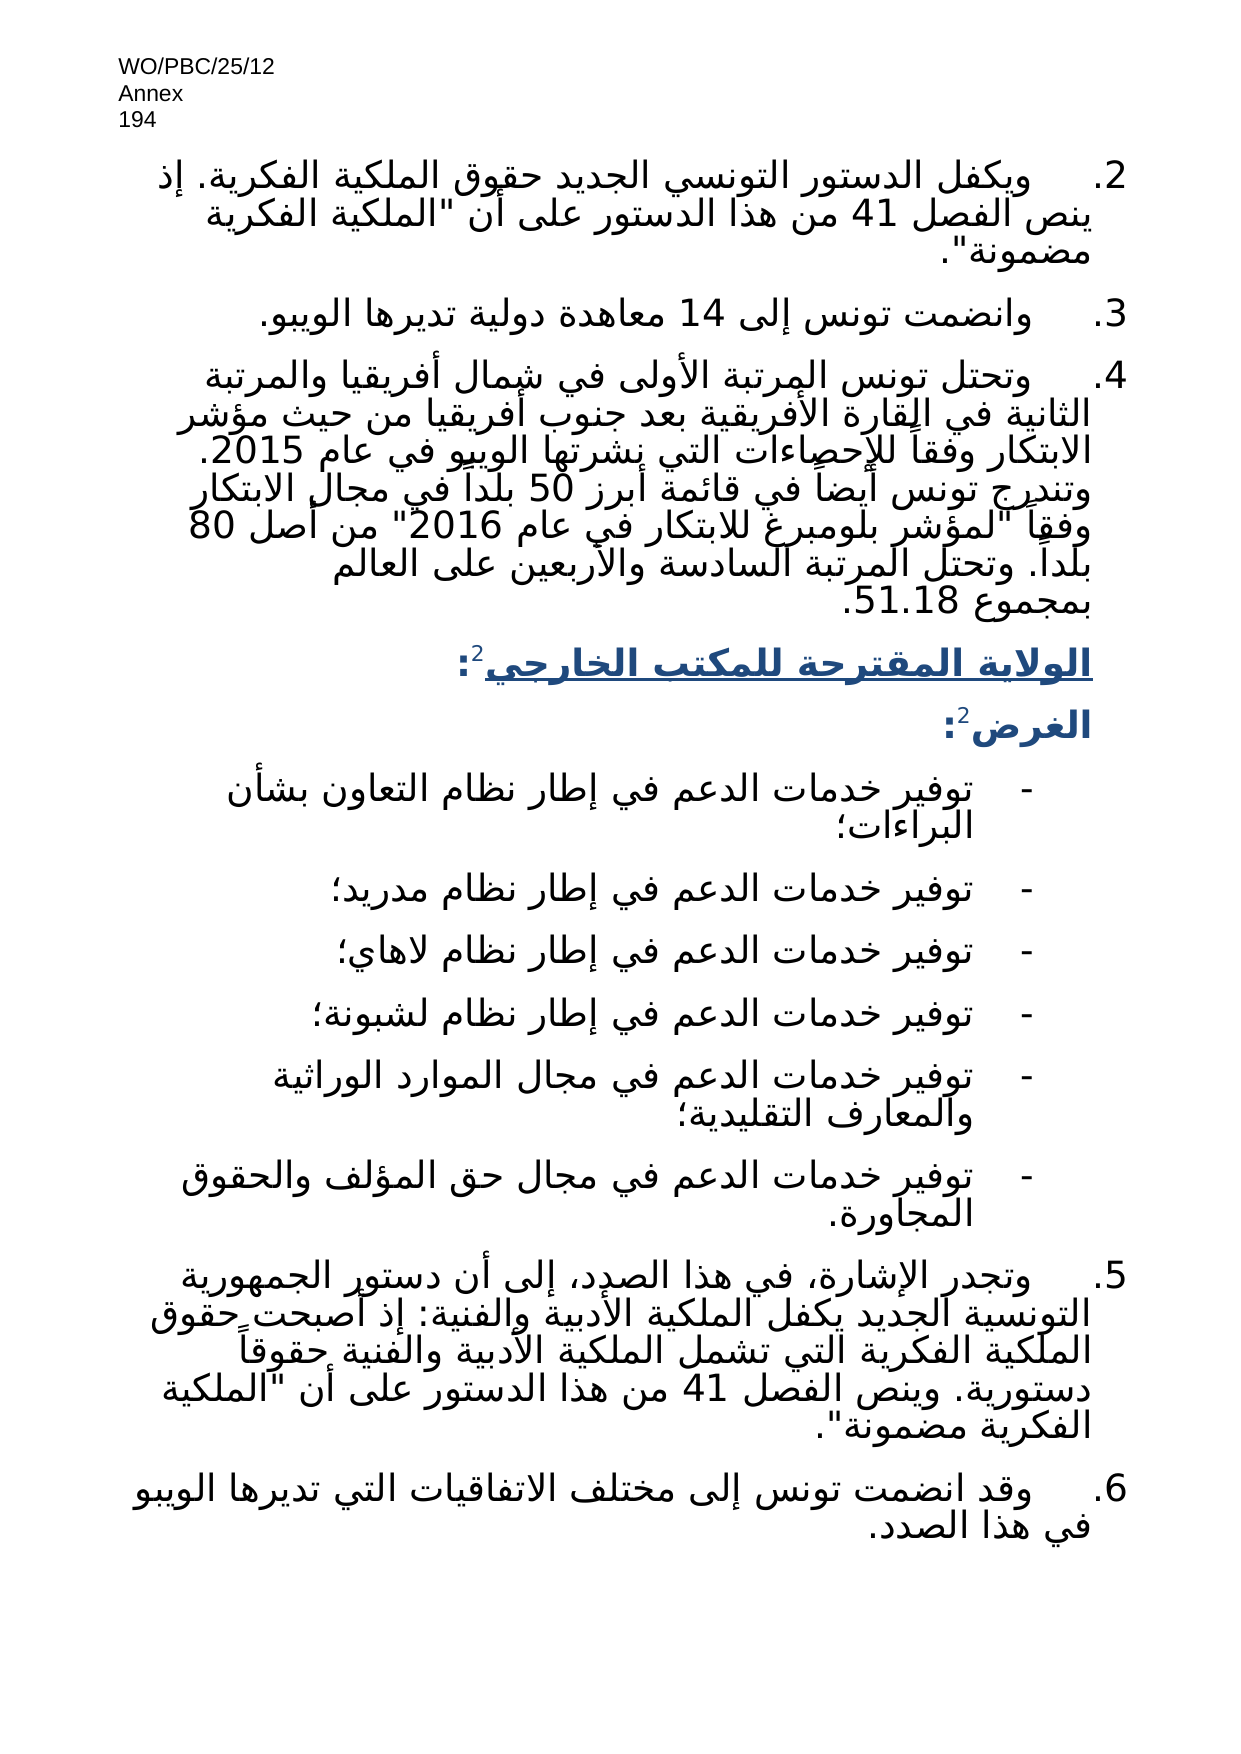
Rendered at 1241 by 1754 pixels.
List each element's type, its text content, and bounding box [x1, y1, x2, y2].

text - توفير خدمات الدعم في إطار نظام مدريد؛ [118, 871, 1033, 908]
list ويكفل الدستور التونسي الجديد حقوق الملكية الفكرية. إذ ينص الفصل 41 من هذا الدستور على أن "الملكية الفكرية مضمونة". [118, 158, 1092, 271]
list وقد انضمت تونس إلى مختلف الاتفاقيات التي تديرها الويبو في هذا الصدد. [118, 1471, 1092, 1546]
text - توفير خدمات الدعم في إطار نظام لاهاي؛ [118, 933, 1033, 971]
text - توفير خدمات الدعم في إطار نظام التعاون بشأن البراءات؛ [118, 771, 1033, 846]
text - توفير خدمات الدعم في إطار نظام لشبونة؛ [118, 996, 1033, 1033]
text الغرض2: [118, 708, 1092, 746]
list وانضمت تونس إلى 14 معاهدة دولية تديرها الويبو. [118, 296, 1092, 333]
list وتجدر الإشارة، في هذا الصدد، إلى أن دستور الجمهورية التونسية الجديد يكفل الملكية الأدبية والفنية: إذ أصبحت حقوق الملكية الفكرية التي تشمل الملكية الأدبية والفنية حقوقاً دستورية. وينص الفصل 41 من هذا الدستور على أن "الملكية الفكرية مضمونة". [118, 1258, 1092, 1446]
text - توفير خدمات الدعم في مجال الموارد الوراثية والمعارف التقليدية؛ [118, 1058, 1033, 1133]
text الولاية المقترحة للمكتب الخارجي2: [118, 646, 1092, 683]
list وتحتل تونس المرتبة الأولى في شمال أفريقيا والمرتبة الثانية في القارة الأفريقية بعد جنوب أفريقيا من حيث مؤشر الابتكار وفقاً للإحصاءات التي نشرتها الويبو في عام 2015. وتندرج تونس أيضاً في قائمة أبرز 50 بلداً في مجال الابتكار وفقاً "لمؤشر بلومبرغ للابتكار في عام 2016" من أصل 80 بلداً. وتحتل المرتبة السادسة والأربعين على العالم بمجموع 51.18. [118, 358, 1092, 621]
text - توفير خدمات الدعم في مجال حق المؤلف والحقوق المجاورة. [118, 1158, 1033, 1233]
